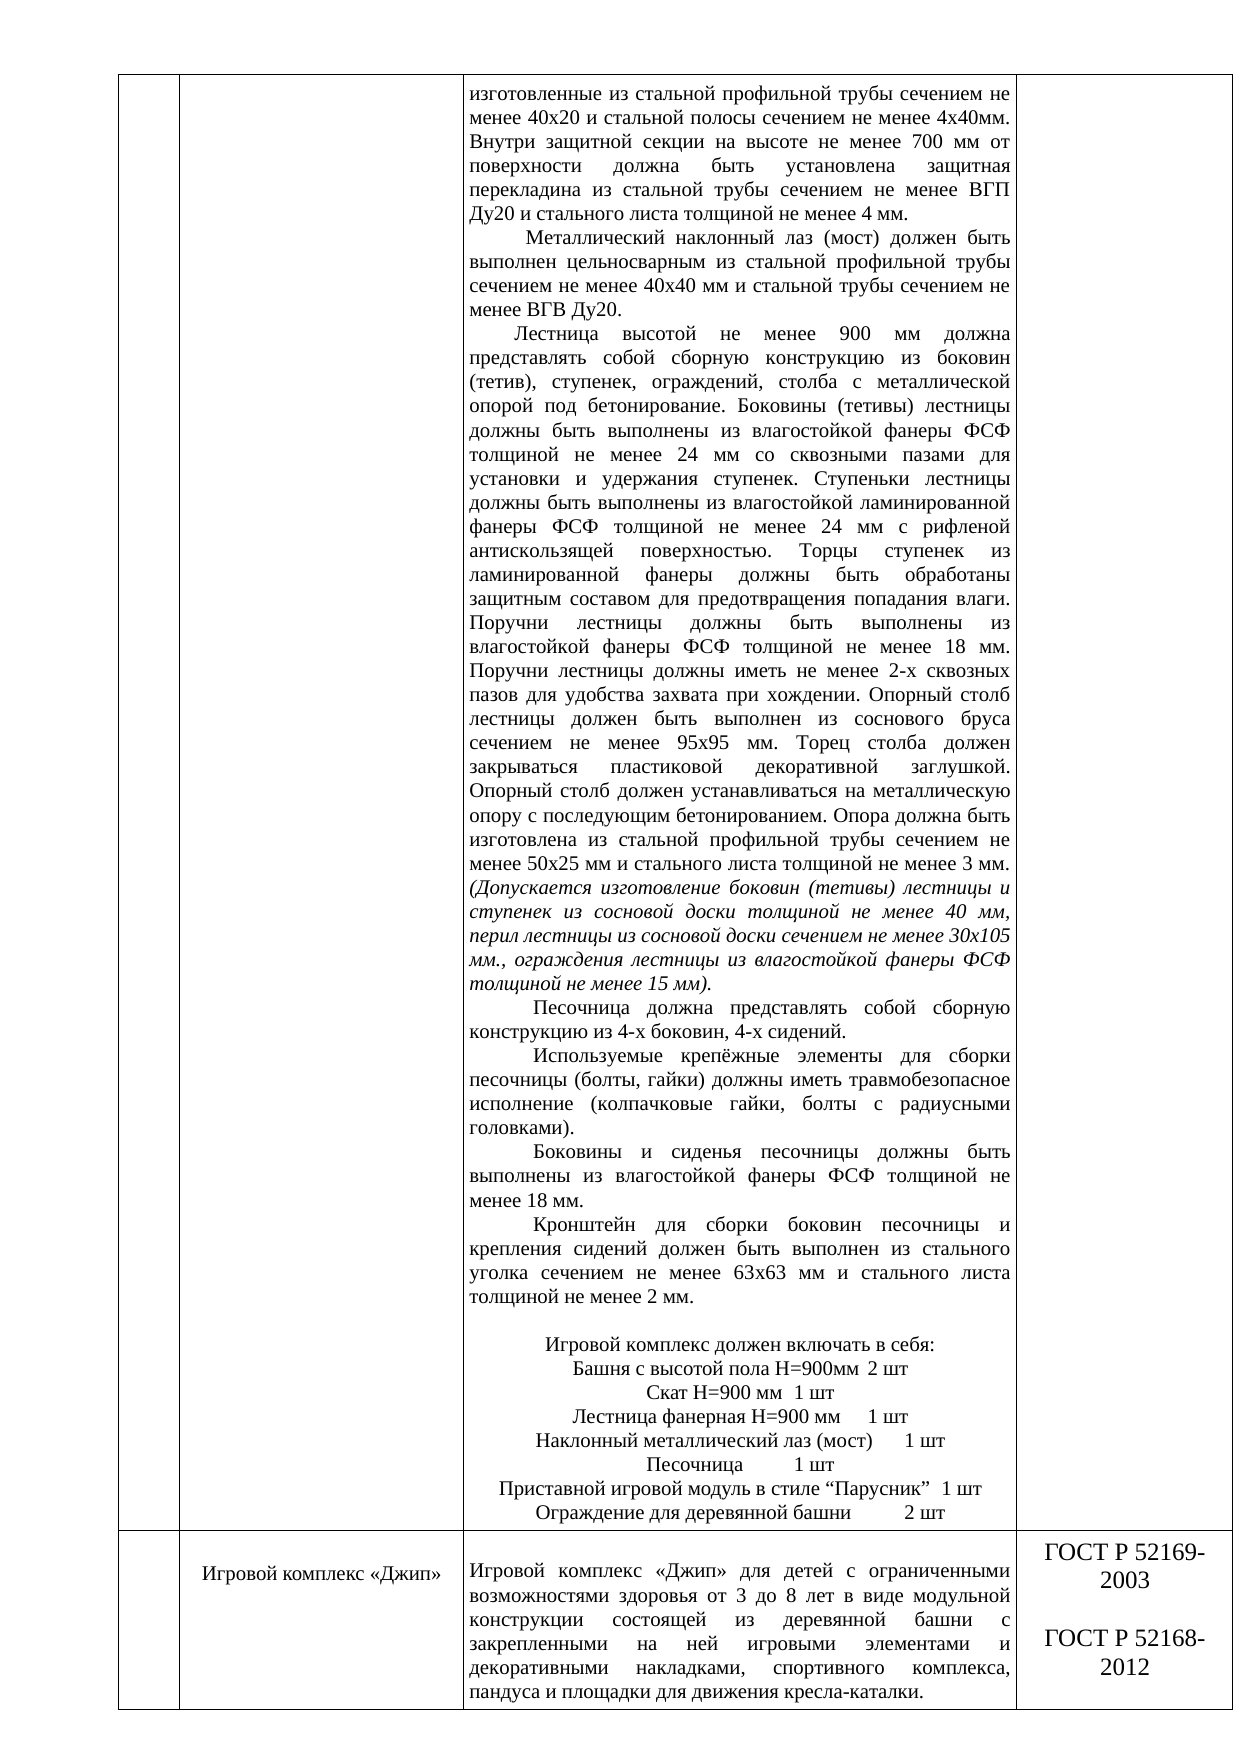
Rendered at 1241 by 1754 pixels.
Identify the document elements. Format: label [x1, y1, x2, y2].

table_cell [464, 1531, 1016, 1708]
table_cell [119, 1531, 179, 1708]
table_cell [1017, 75, 1232, 1530]
table_cell [180, 75, 463, 1530]
table_cell [464, 75, 1016, 1530]
table_cell [180, 1531, 463, 1708]
table_cell [1017, 1531, 1232, 1708]
table_cell [119, 75, 179, 1530]
